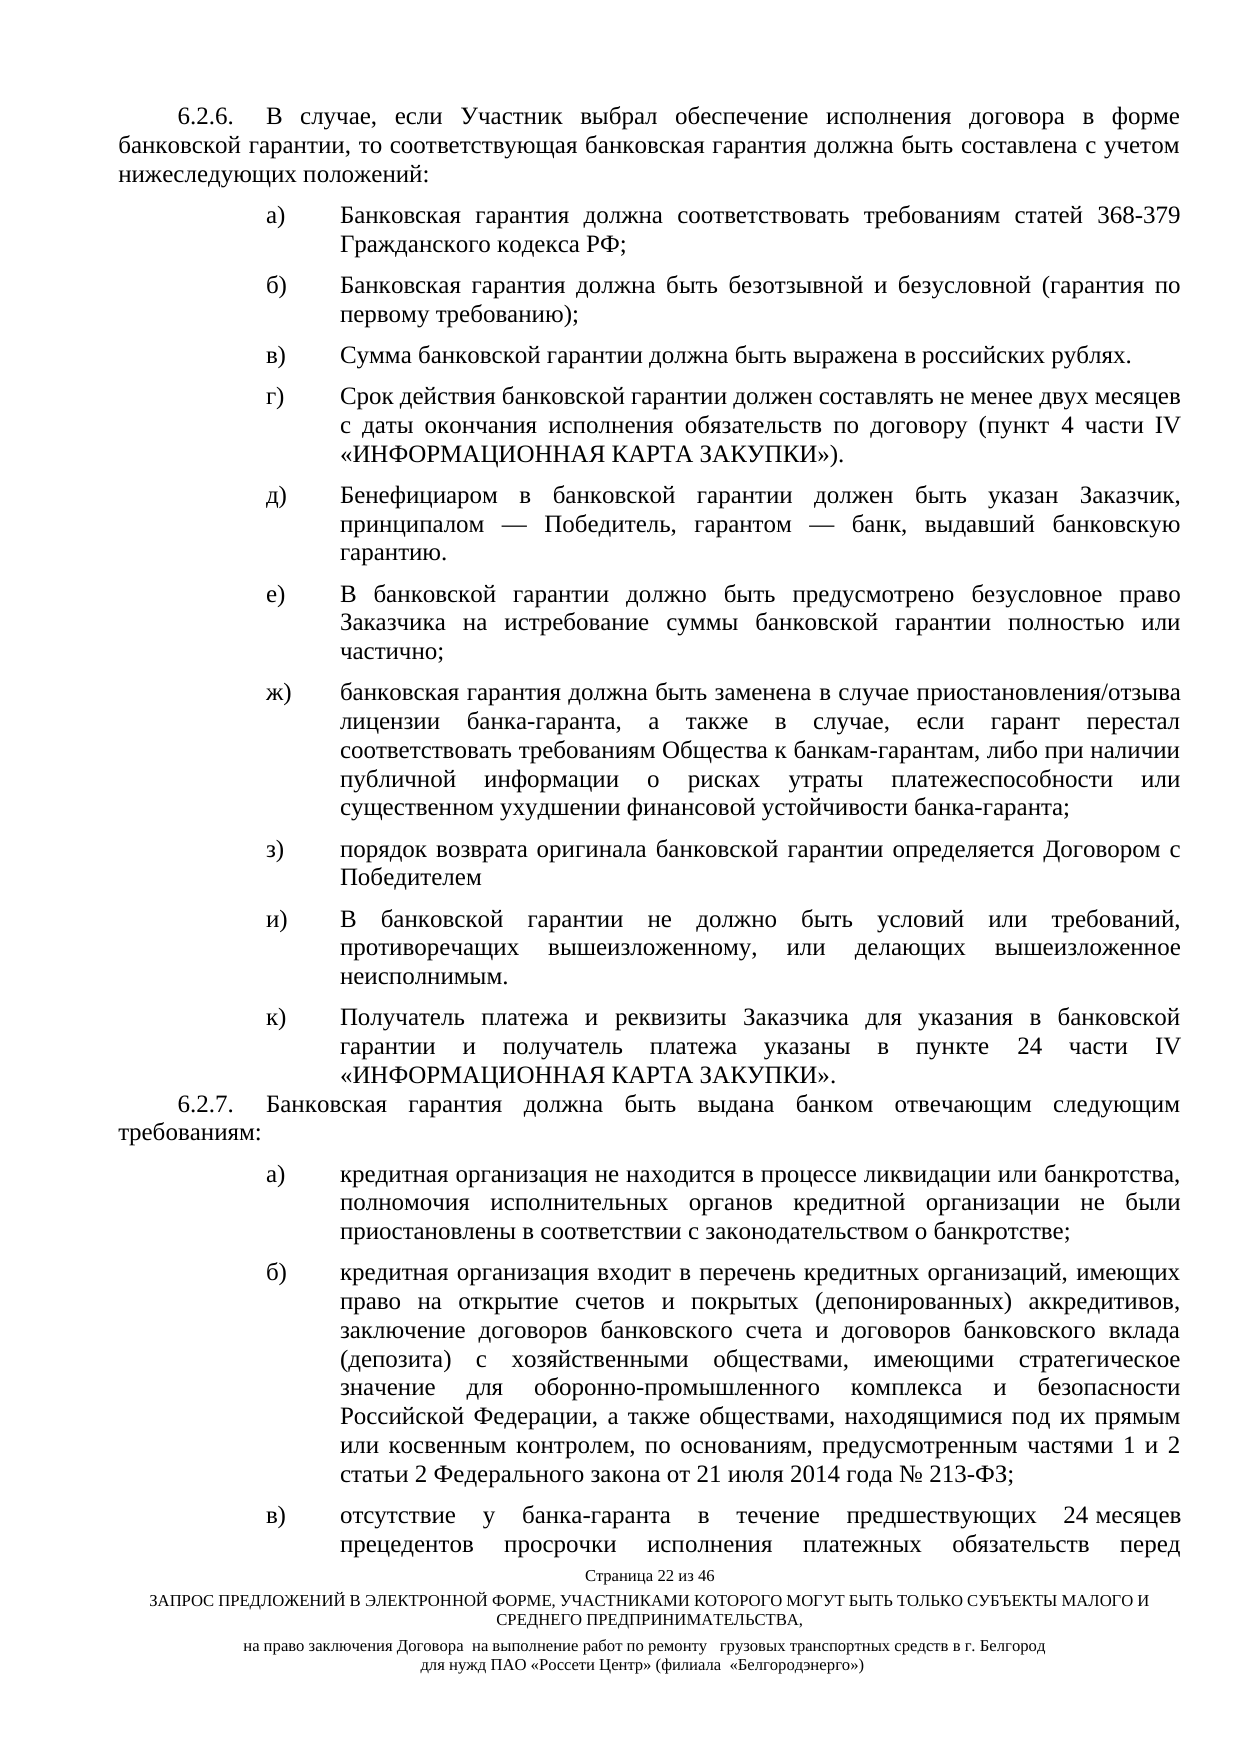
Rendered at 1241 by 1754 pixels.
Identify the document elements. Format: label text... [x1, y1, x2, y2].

subtitle Банковская гарантия должна быть выдана банком отвечающим следующим требованиям: [118, 1089, 1181, 1146]
list кредитная организация входит в перечень кредитных организаций, имеющих право на открытие счетов и покрытых (депонированных) аккредитивов, заключение договоров банковского счета и договоров банковского вклада (депозита) с хозяйственными обществами, имеющими стратегическое значение для оборонно-промышленного комплекса и безопасности Российской Федерации, а также обществами, находящимися под их прямым или косвенным контролем, по основаниям, предусмотренным частями 1 и 2 статьи 2 Федерального закона от 21 июля 2014 года № 213-ФЗ; [266, 1257, 1181, 1487]
list Банковская гарантия должна соответствовать требованиям статей 368-379 Гражданского кодекса РФ; [266, 200, 1181, 257]
list кредитная организация не находится в процессе ликвидации или банкротства, полномочия исполнительных органов кредитной организации не были приостановлены в соответствии с законодательством о банкротстве; [266, 1159, 1181, 1245]
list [266, 1500, 1181, 1557]
list порядок возврата оригинала банковской гарантии определяется Договором c Победителем [266, 834, 1181, 891]
list банковская гарантия должна быть заменена в случае приостановления/отзыва лицензии банка-гаранта, а также в случае, если гарант перестал соответствовать требованиям Общества к банкам-гарантам, либо при наличии публичной информации о рисках утраты платежеспособности или существенном ухудшении финансовой устойчивости банка-гаранта; [266, 677, 1181, 821]
list Срок действия банковской гарантии должен составлять не менее двух месяцев с даты окончания исполнения обязательств по договору (пункт 4 части IV «ИНФОРМАЦИОННАЯ КАРТА ЗАКУПКИ»). [266, 381, 1181, 467]
list Банковская гарантия должна быть безотзывной и безусловной (гарантия по первому требованию); [266, 270, 1181, 327]
list Сумма банковской гарантии должна быть выражена в российских рублях. [266, 340, 1181, 369]
list Бенефициаром в банковской гарантии должен быть указан Заказчик, принципалом — Победитель, гарантом — банк, выдавший банковскую гарантию. [266, 480, 1181, 566]
list Получатель платежа и реквизиты Заказчика для указания в банковской гарантии и получатель платежа указаны в пункте 24 части IV «ИНФОРМАЦИОННАЯ КАРТА ЗАКУПКИ». [266, 1002, 1181, 1089]
subtitle В случае, если Участник выбрал обеспечение исполнения договора в форме банковской гарантии, то соответствующая банковская гарантия должна быть составлена с учетом нижеследующих положений: [118, 101, 1181, 187]
list В банковской гарантии должно быть предусмотрено безусловное право Заказчика на истребование суммы банковской гарантии полностью или частично; [266, 579, 1181, 665]
list В банковской гарантии не должно быть условий или требований, противоречащих вышеизложенному, или делающих вышеизложенное неисполнимым. [266, 904, 1181, 990]
